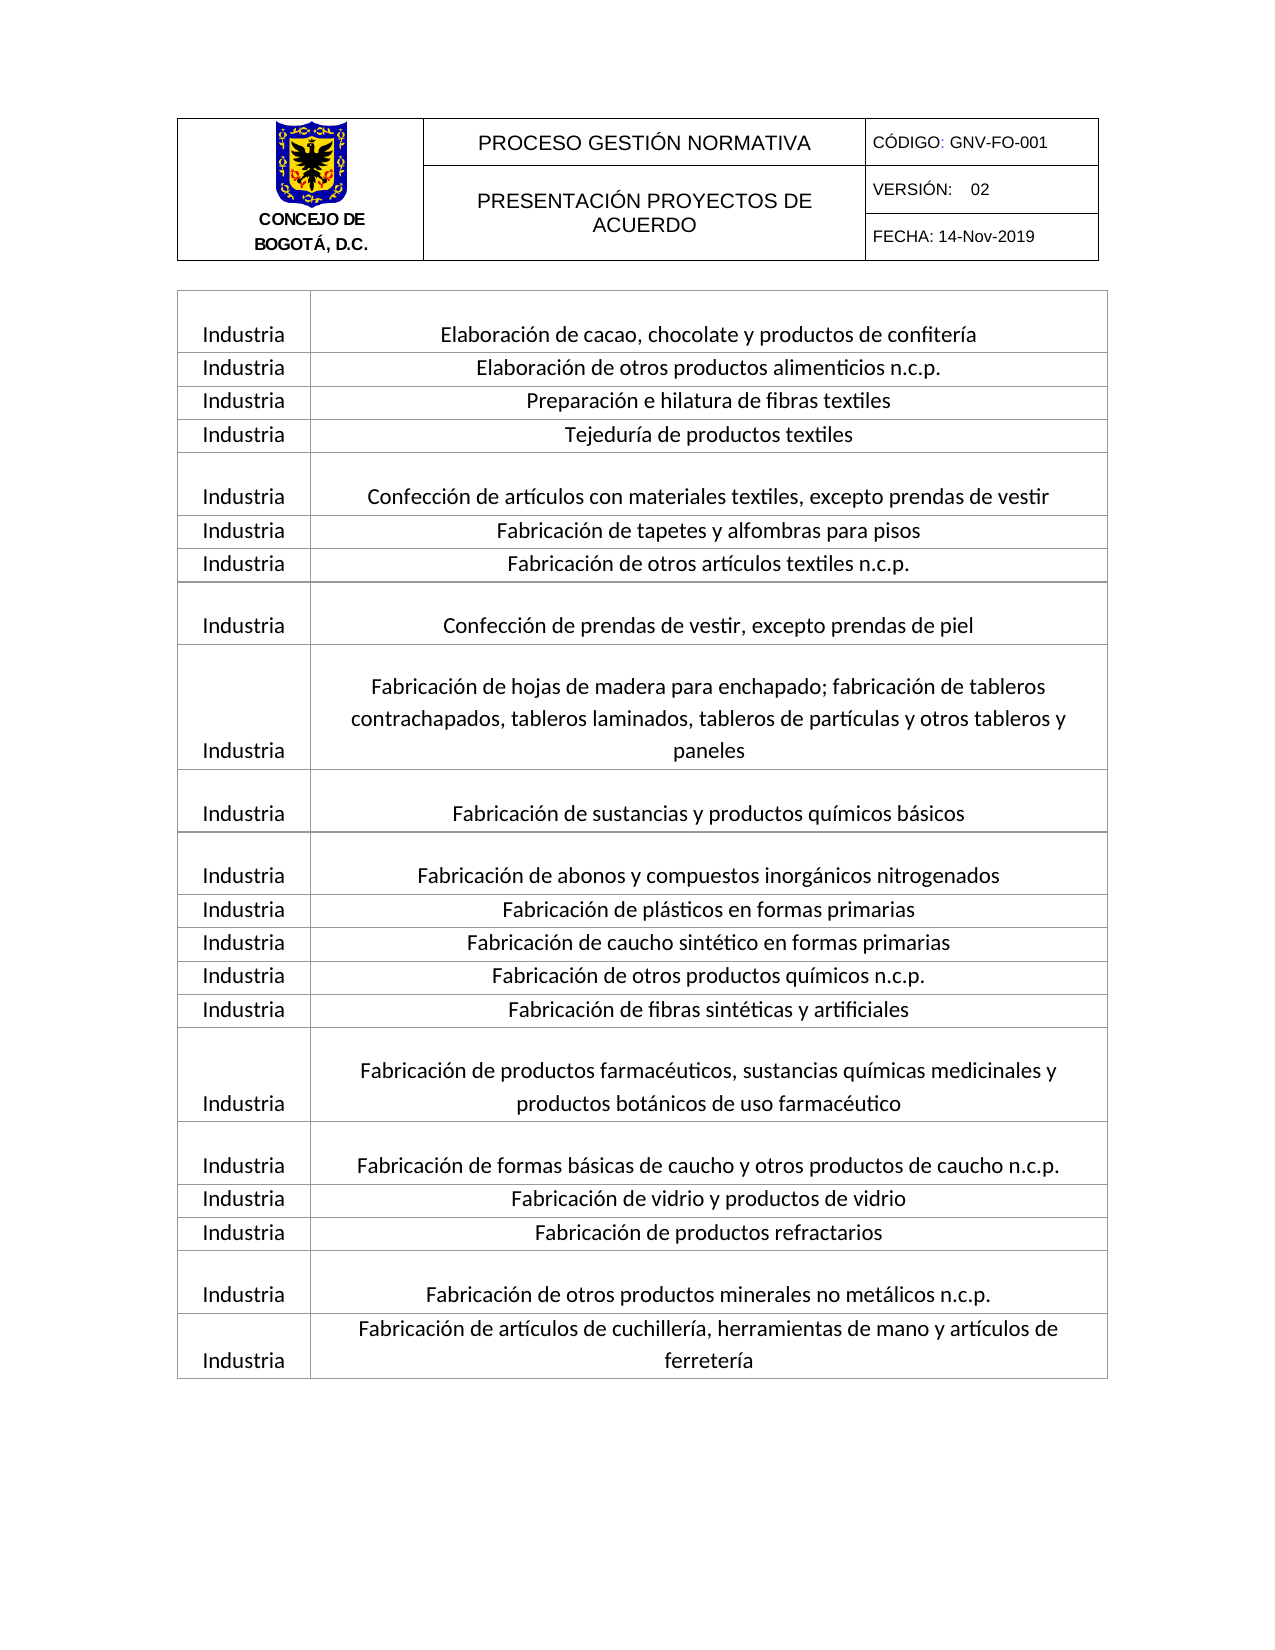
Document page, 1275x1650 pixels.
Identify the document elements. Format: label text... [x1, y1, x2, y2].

table_cell Confección de artículos con materiales textiles, excepto prendas de vestir [311, 453, 1107, 515]
table_cell Elaboración de otros productos alimenticios n.c.p. [311, 353, 1107, 386]
table_cell Preparación e hilatura de fibras textiles [311, 387, 1107, 419]
table_cell Fabricación de sustancias y productos químicos básicos [311, 770, 1107, 831]
table_cell Industria [178, 1218, 310, 1250]
table_cell Fabricación de abonos y compuestos inorgánicos nitrogenados [311, 833, 1107, 894]
table_cell Fabricación de fibras sintéticas y artificiales [311, 995, 1107, 1027]
table_cell Industria [178, 387, 310, 419]
table_cell Industria [178, 895, 310, 927]
table_cell Fabricación de caucho sintético en formas primarias [311, 928, 1107, 961]
table_cell Fabricación de otros artículos textiles n.c.p. [311, 549, 1107, 581]
table_cell Industria [178, 291, 310, 352]
table_cell Industria [178, 1314, 310, 1378]
table_cell Elaboración de cacao, chocolate y productos de confitería [311, 291, 1107, 352]
table_cell Industria [178, 770, 310, 831]
table_cell Fabricación de formas básicas de caucho y otros productos de caucho n.c.p. [311, 1122, 1107, 1183]
table_cell Industria [178, 453, 310, 515]
table_cell Tejeduría de productos textiles [311, 420, 1107, 452]
table_cell Industria [178, 516, 310, 548]
table_cell Fabricación de otros productos minerales no metálicos n.c.p. [311, 1251, 1107, 1313]
table_cell Industria [178, 420, 310, 452]
table_cell Industria [178, 1251, 310, 1313]
table_cell Industria [178, 962, 310, 994]
table_cell Fabricación de vidrio y productos de vidrio [311, 1185, 1107, 1217]
table_cell Industria [178, 1185, 310, 1217]
table_cell Fabricación de tapetes y alfombras para pisos [311, 516, 1107, 548]
table_cell Industria [178, 833, 310, 894]
table_cell Fabricación de productos refractarios [311, 1218, 1107, 1250]
table_cell Fabricación de otros productos químicos n.c.p. [311, 962, 1107, 994]
table_cell Industria [178, 549, 310, 581]
table_cell Confección de prendas de vestir, excepto prendas de piel [311, 583, 1107, 644]
table_cell Fabricación de artículos de cuchillería, herramientas de mano y artículos de ferretería [311, 1314, 1107, 1378]
table_cell Industria [178, 995, 310, 1027]
table_cell Fabricación de productos farmacéuticos, sustancias químicas medicinales y productos botánicos de uso farmacéutico [311, 1028, 1107, 1121]
table_cell Industria [178, 1028, 310, 1121]
table_cell Industria [178, 583, 310, 644]
table_cell Industria [178, 353, 310, 386]
table_cell Industria [178, 1122, 310, 1183]
table_cell Industria [178, 645, 310, 769]
table_cell Fabricación de plásticos en formas primarias [311, 895, 1107, 927]
table_cell Industria [178, 928, 310, 961]
table_cell Fabricación de hojas de madera para enchapado; fabricación de tableros contrachapados, tableros laminados, tableros de partículas y otros tableros y paneles [311, 645, 1107, 769]
